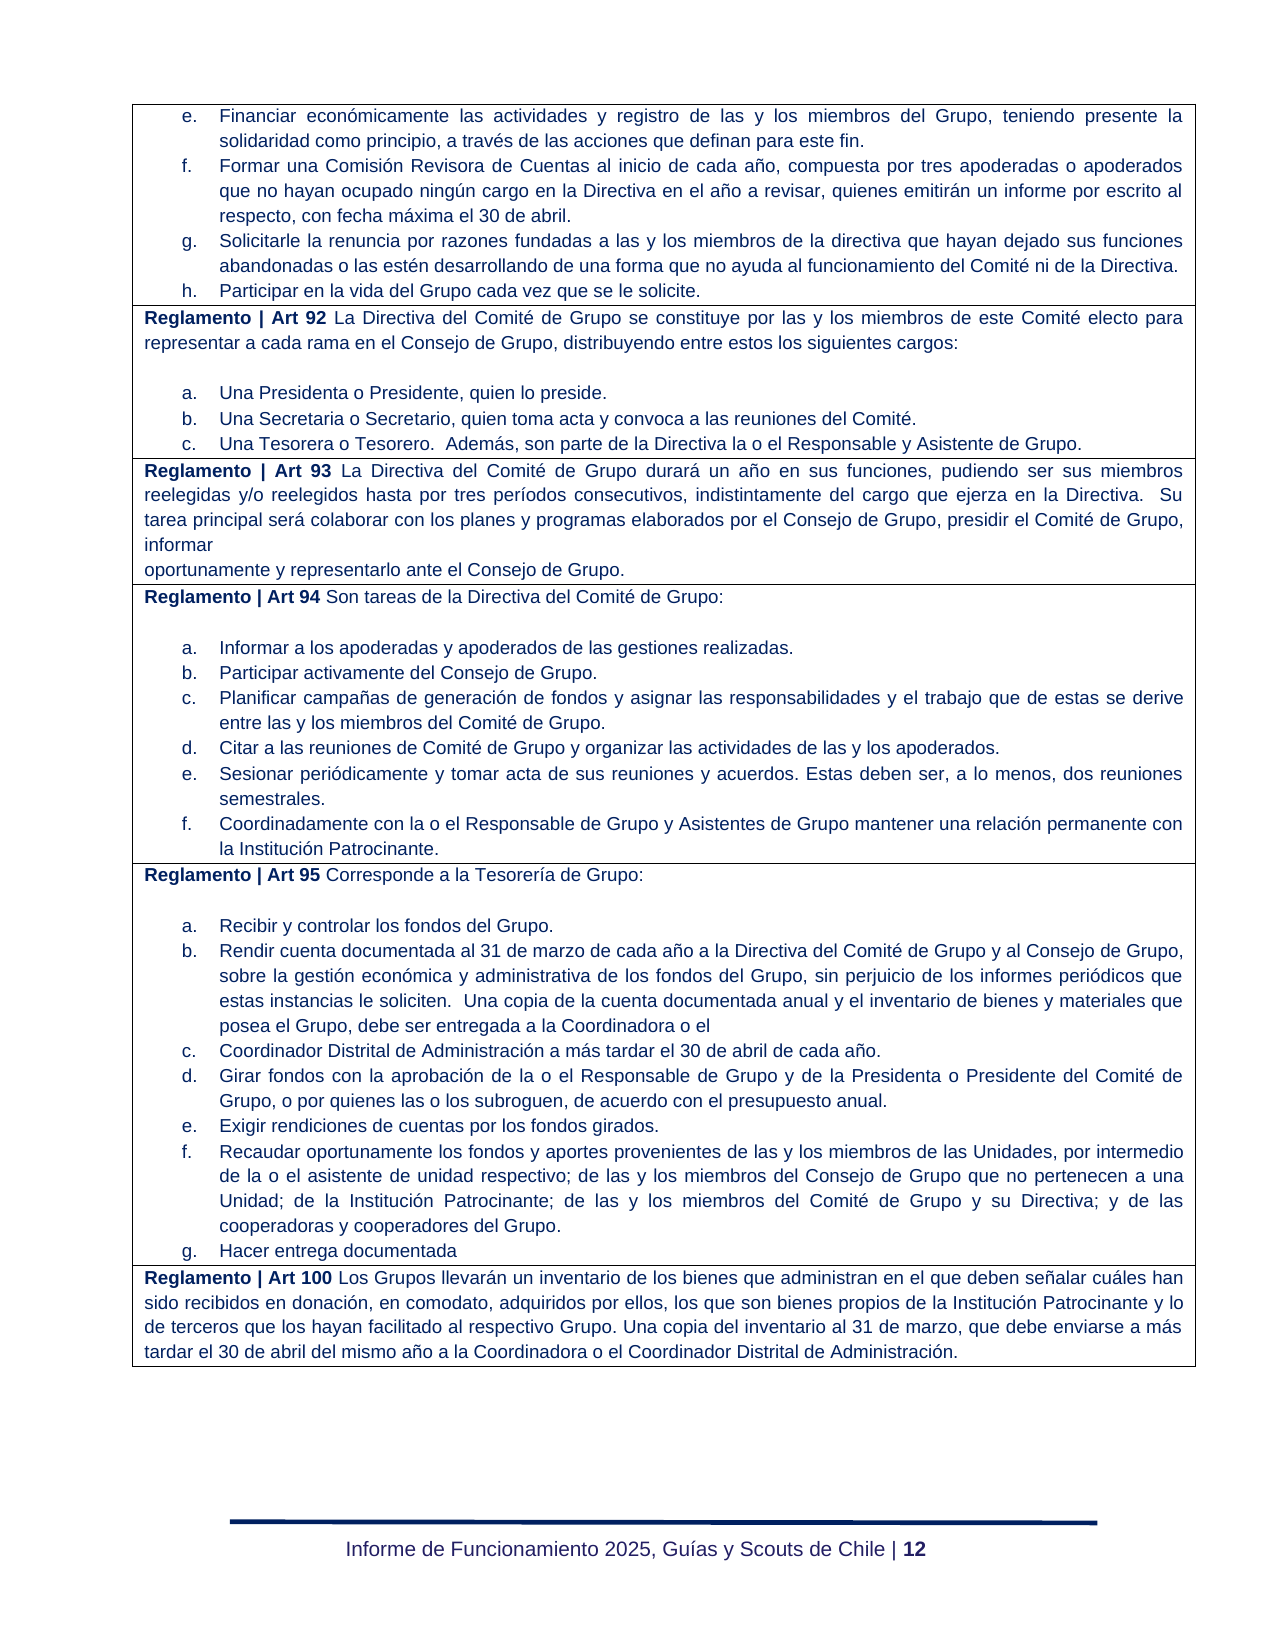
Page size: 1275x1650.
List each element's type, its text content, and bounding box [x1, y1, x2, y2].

table_cell Reglamento | Art 95 Corresponde a la Tesorería de Grupo: Recibir y controlar los fondos del Grupo. Rendir cuenta documentada al 31 de marzo de cada año a la Directiva del Comité de Grupo y al Consejo de Grupo, sobre la gestión económica y administrativa de los fondos del Grupo, sin perjuicio de los informes periódicos que estas instancias le soliciten. Una copia de la cuenta documentada anual y el inventario de bienes y materiales que posea el Grupo, debe ser entregada a la Coordinadora o el Coordinador Distrital de Administración a más tardar el 30 de abril de cada año. Girar fondos con la aprobación de la o el Responsable de Grupo y de la Presidenta o Presidente del Comité de Grupo, o por quienes las o los subroguen, de acuerdo con el presupuesto anual. Exigir rendiciones de cuentas por los fondos girados. Recaudar oportunamente los fondos y aportes provenientes de las y los miembros de las Unidades, por intermedio de la o el asistente de unidad respectivo; de las y los miembros del Consejo de Grupo que no pertenecen a una Unidad; de la Institución Patrocinante; de las y los miembros del Comité de Grupo y su Directiva; y de las cooperadoras y cooperadores del Grupo. Hacer entrega documentada [133, 864, 1195, 1265]
table_cell Reglamento | Art 93 La Directiva del Comité de Grupo durará un año en sus funciones, pudiendo ser sus miembros reelegidas y/o reelegidos hasta por tres períodos consecutivos, indistintamente del cargo que ejerza en la Directiva. Su tarea principal será colaborar con los planes y programas elaborados por el Consejo de Grupo, presidir el Comité de Grupo, informar oportunamente y representarlo ante el Consejo de Grupo. [133, 459, 1195, 584]
table_cell Reglamento | Art 92 La Directiva del Comité de Grupo se constituye por las y los miembros de este Comité electo para representar a cada rama en el Consejo de Grupo, distribuyendo entre estos los siguientes cargos: Una Presidenta o Presidente, quien lo preside. Una Secretaria o Secretario, quien toma acta y convoca a las reuniones del Comité. Una Tesorera o Tesorero. Además, son parte de la Directiva la o el Responsable y Asistente de Grupo. [133, 306, 1195, 458]
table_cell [133, 105, 1195, 305]
table_cell Reglamento | Art 94 Son tareas de la Directiva del Comité de Grupo: Informar a los apoderadas y apoderados de las gestiones realizadas. Participar activamente del Consejo de Grupo. Planificar campañas de generación de fondos y asignar las responsabilidades y el trabajo que de estas se derive entre las y los miembros del Comité de Grupo. Citar a las reuniones de Comité de Grupo y organizar las actividades de las y los apoderados. Sesionar periódicamente y tomar acta de sus reuniones y acuerdos. Estas deben ser, a lo menos, dos reuniones semestrales. Coordinadamente con la o el Responsable de Grupo y Asistentes de Grupo mantener una relación permanente con la Institución Patrocinante. [133, 585, 1195, 862]
table_cell Reglamento | Art 100 Los Grupos llevarán un inventario de los bienes que administran en el que deben señalar cuáles han sido recibidos en donación, en comodato, adquiridos por ellos, los que son bienes propios de la Institución Patrocinante y lo de terceros que los hayan facilitado al respectivo Grupo. Una copia del inventario al 31 de marzo, que debe enviarse a más tardar el 30 de abril del mismo año a la Coordinadora o el Coordinador Distrital de Administración. [133, 1266, 1195, 1366]
